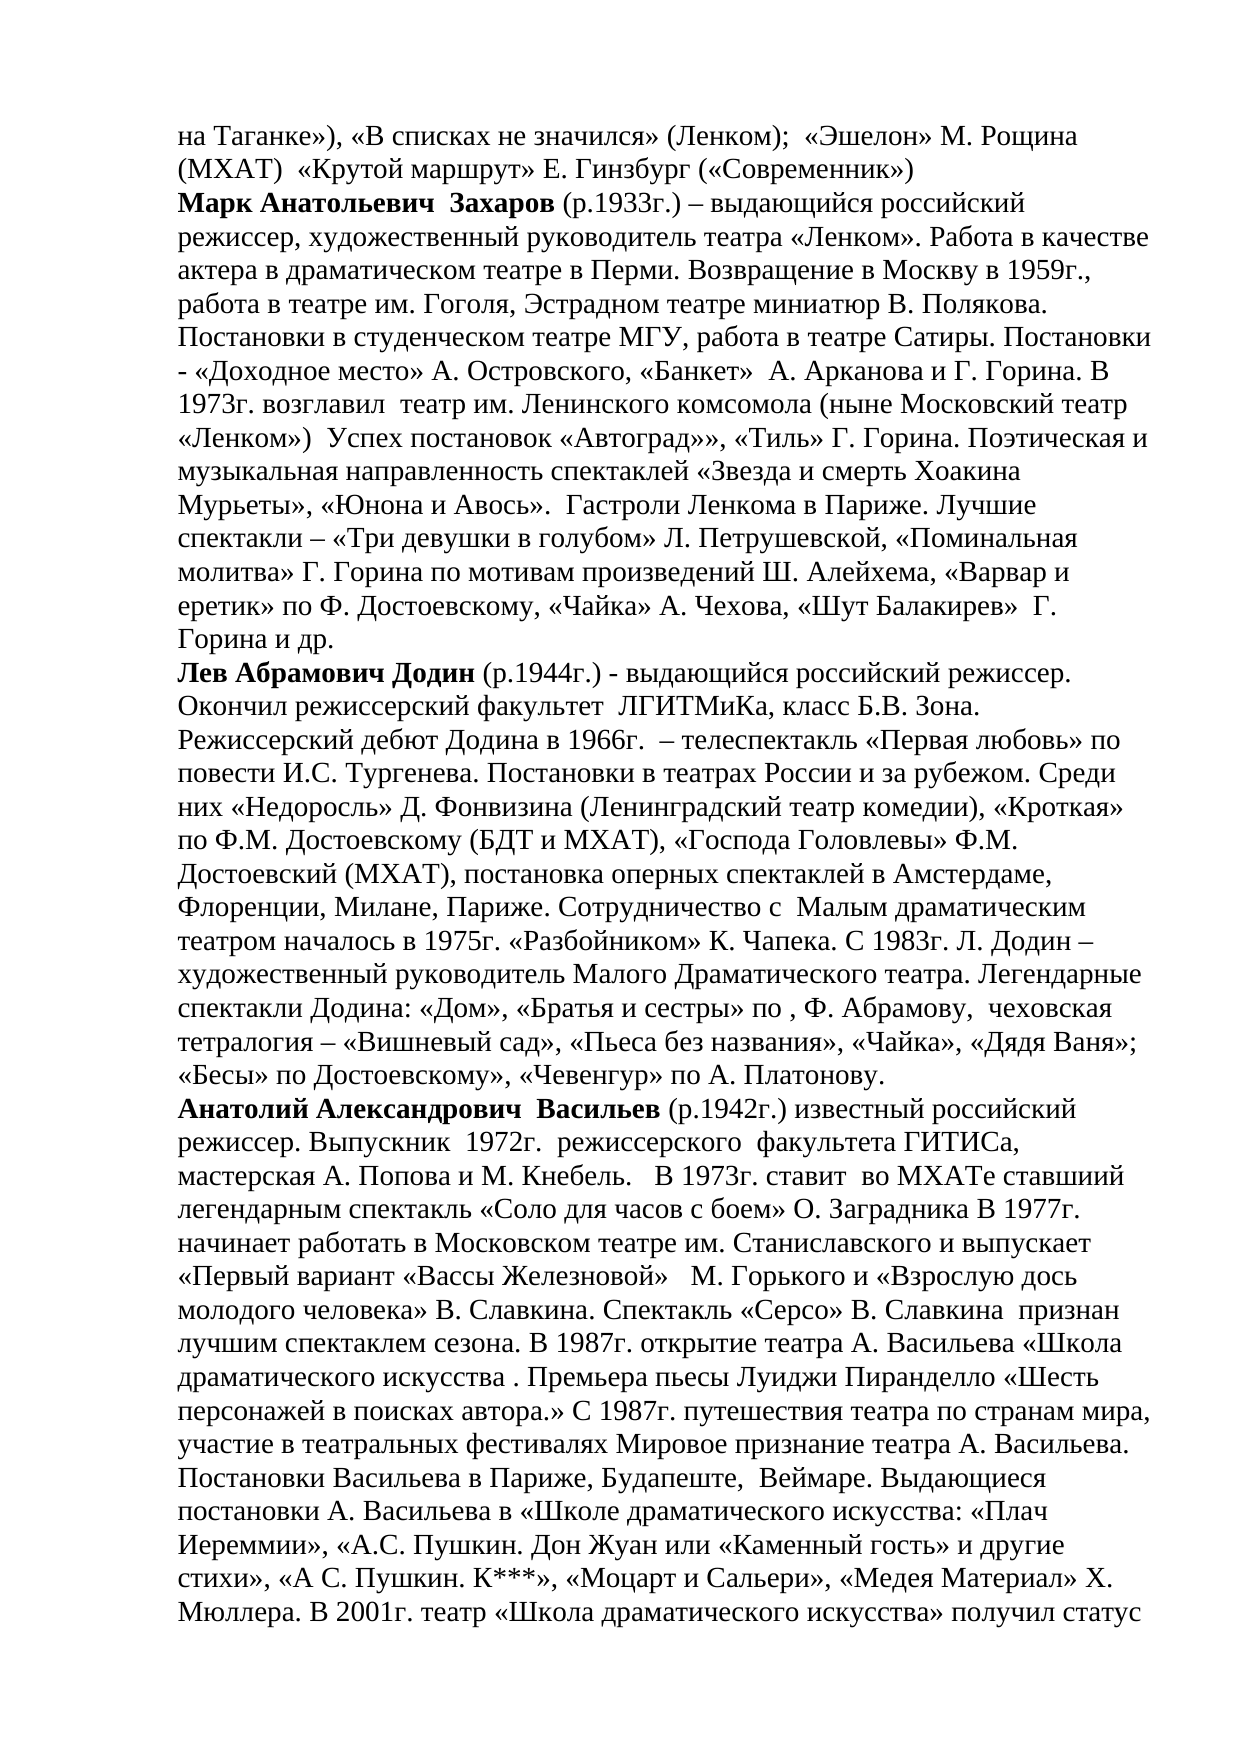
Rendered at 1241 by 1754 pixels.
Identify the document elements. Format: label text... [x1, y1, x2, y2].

text Лев Абрамович Додин (р.1944г.) - выдающийся российский режиссер. Окончил режиссерский факультет ЛГИТМиКа, класс Б.В. Зона. Режиссерский дебют Додина в 1966г. – телеспектакль «Первая любовь» по повести И.С. Тургенева. Постановки в театрах России и за рубежом. Среди них «Недоросль» Д. Фонвизина (Ленинградский театр комедии), «Кроткая» по Ф.М. Достоевскому (БДТ и МХАТ), «Господа Головлевы» Ф.М. Достоевский (МХАТ), постановка оперных спектаклей в Амстердаме, Флоренции, Милане, Париже. Сотрудничество с Малым драматическим театром началось в 1975г. «Разбойником» К. Чапека. С 1983г. Л. Додин – художественный руководитель Малого Драматического театра. Легендарные спектакли Додина: «Дом», «Братья и сестры» по , Ф. Абрамову, чеховская тетралогия – «Вишневый сад», «Пьеса без названия», «Чайка», «Дядя Ваня»; «Бесы» по Достоевскому», «Чевенгур» по А. Платонову. [177, 655, 1152, 1091]
text Марк Анатольевич Захаров (р.1933г.) – выдающийся российский режиссер, художественный руководитель театра «Ленком». Работа в качестве актера в драматическом театре в Перми. Возвращение в Москву в 1959г., работа в театре им. Гоголя, Эстрадном театре миниатюр В. Полякова. Постановки в студенческом театре МГУ, работа в театре Сатиры. Постановки - «Доходное место» А. Островского, «Банкет» А. Арканова и Г. Горина. В 1973г. возглавил театр им. Ленинского комсомола (ныне Московский театр «Ленком») Успех постановок «Автоград»», «Тиль» Г. Горина. Поэтическая и музыкальная направленность спектаклей «Звезда и смерть Хоакина Мурьеты», «Юнона и Авось». Гастроли Ленкома в Париже. Лучшие спектакли – «Три девушки в голубом» Л. Петрушевской, «Поминальная молитва» Г. Горина по мотивам произведений Ш. Алейхема, «Варвар и еретик» по Ф. Достоевскому, «Чайка» А. Чехова, «Шут Балакирев» Г. Горина и др. [177, 185, 1152, 655]
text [177, 118, 1152, 185]
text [177, 1091, 1152, 1627]
